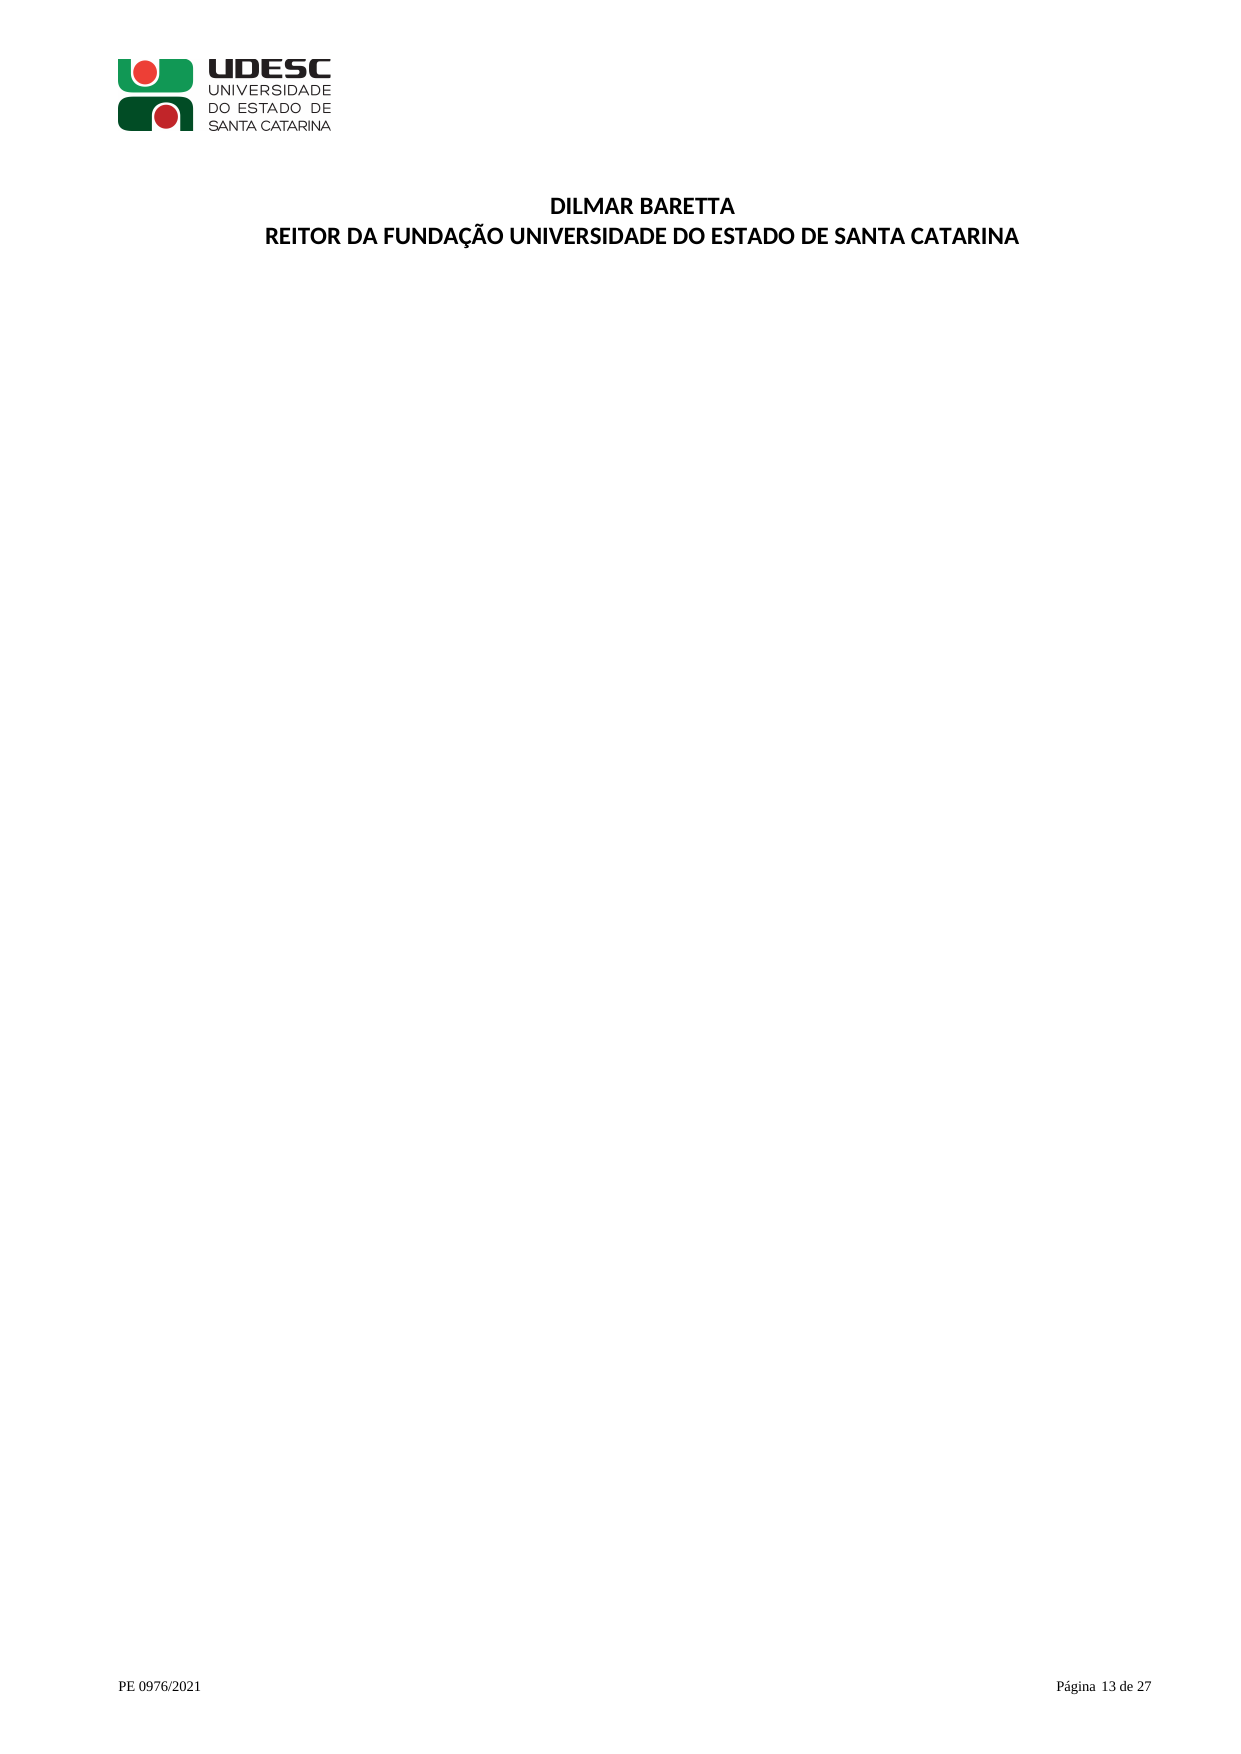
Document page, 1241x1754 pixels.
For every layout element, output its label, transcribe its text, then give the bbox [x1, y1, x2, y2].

subtitle DILMAR BARETTA [118, 190, 1166, 220]
text REITOR DA FUNDAÇÃO UNIVERSIDADE DO ESTADO DE SANTA CATARINA [118, 220, 1166, 251]
picture [118, 59, 331, 131]
